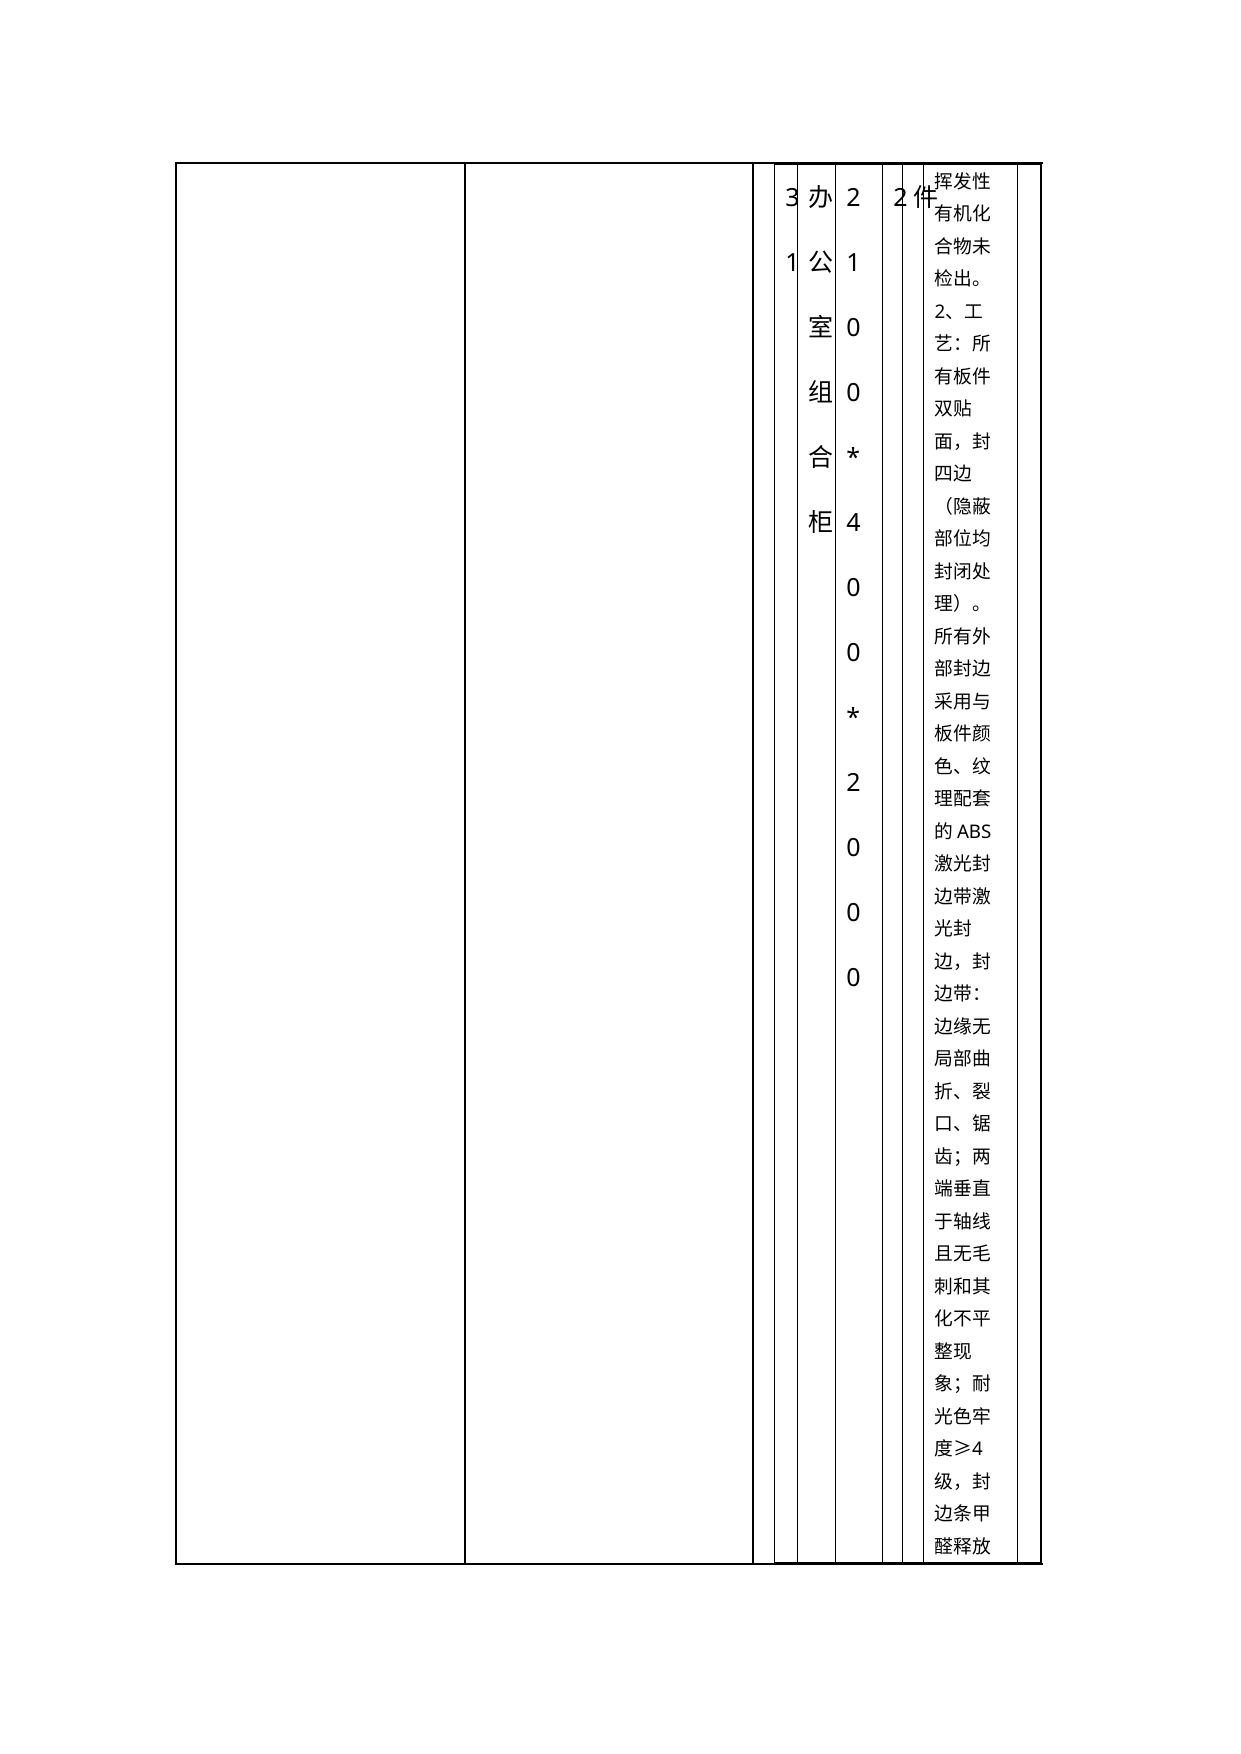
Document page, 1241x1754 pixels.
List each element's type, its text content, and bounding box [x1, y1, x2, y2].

table_cell [466, 164, 752, 1563]
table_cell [798, 165, 835, 1562]
table_cell 1 [177, 164, 464, 1563]
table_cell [1018, 165, 1040, 1562]
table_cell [883, 165, 902, 1562]
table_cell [836, 165, 882, 1562]
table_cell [903, 165, 923, 1562]
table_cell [754, 164, 774, 1563]
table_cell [924, 165, 1017, 1562]
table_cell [775, 165, 797, 1562]
